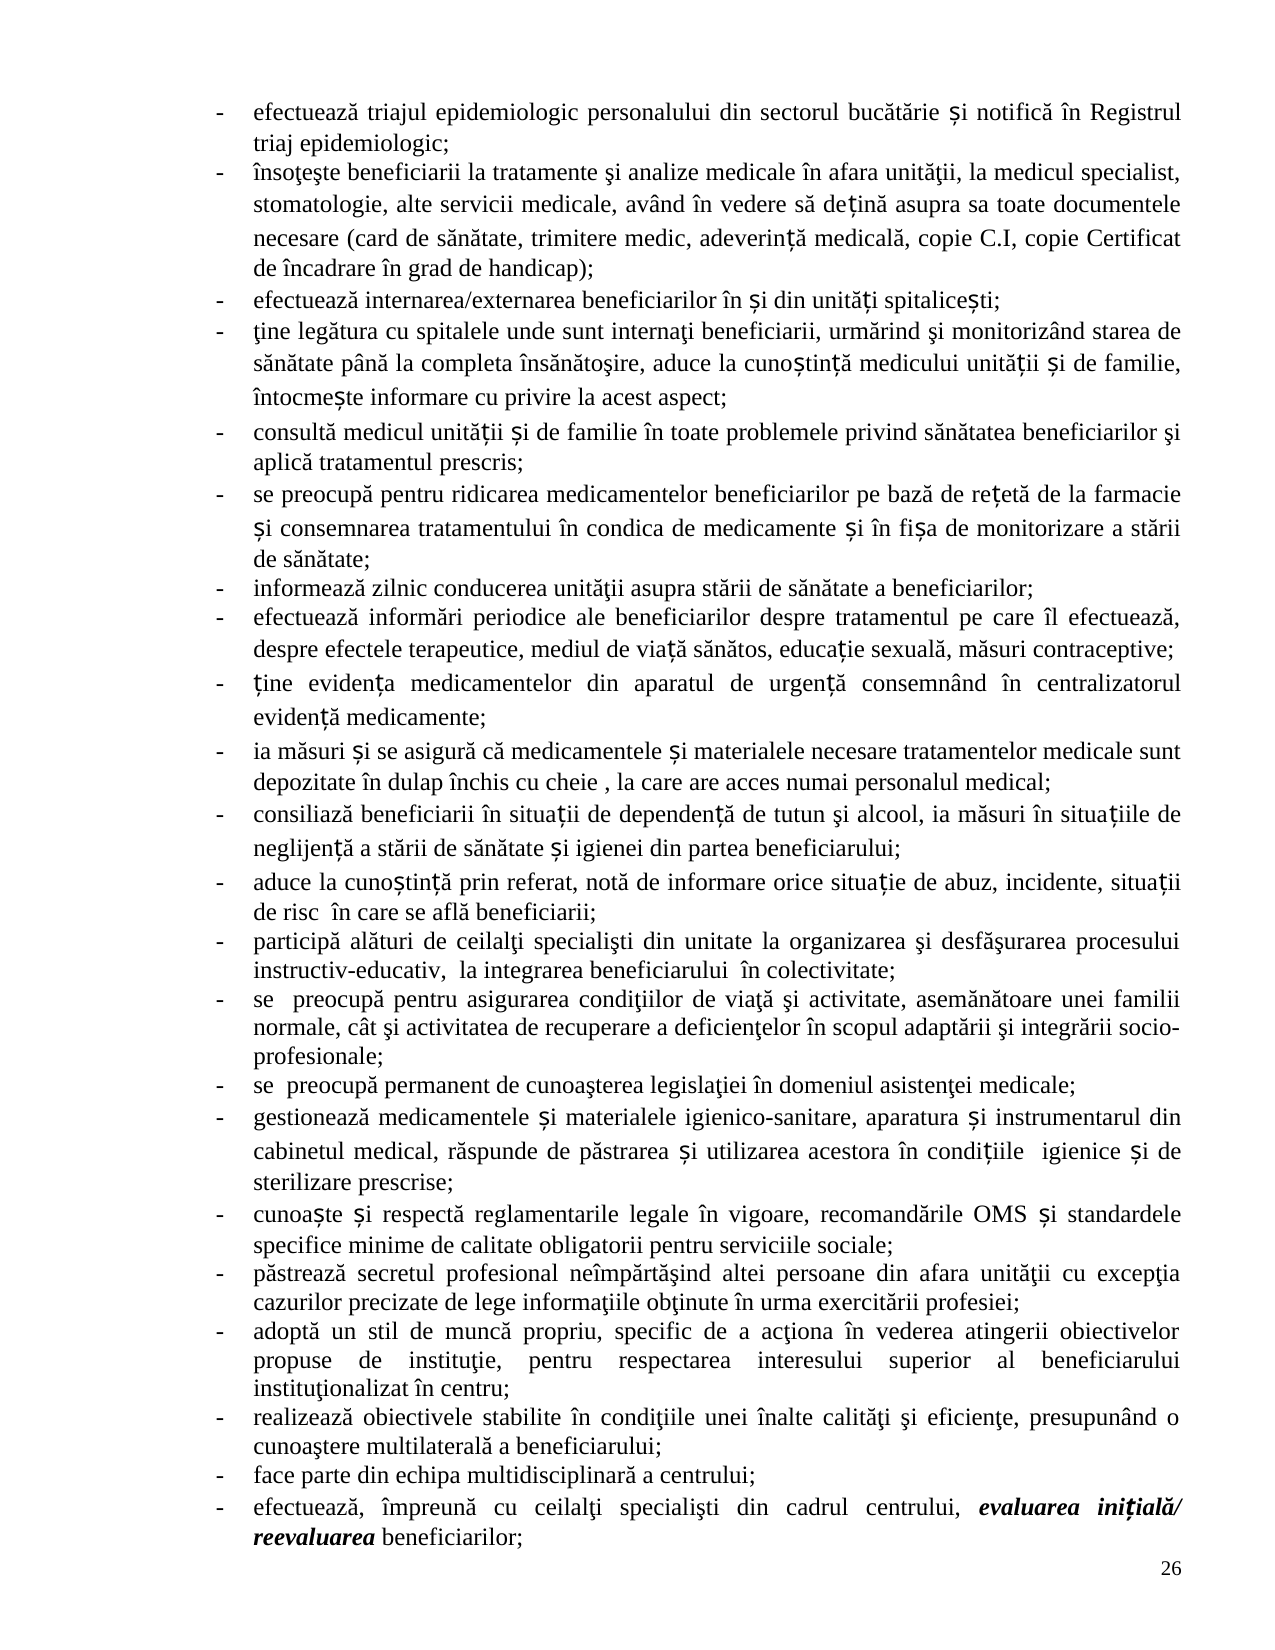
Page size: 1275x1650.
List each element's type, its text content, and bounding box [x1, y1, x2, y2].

list efectuează informări periodice ale beneficiarilor despre tratamentul pe care îl efectuează, despre efectele terapeutice, mediul de viață sănătos, educație sexuală, măsuri contraceptive; [216, 602, 1181, 664]
list ține evidența medicamentelor din aparatul de urgență consemnând în centralizatorul evidență medicamente; [216, 664, 1181, 732]
list aduce la cunoștință prin referat, notă de informare orice situație de abuz, incidente, situații de risc în care se află beneficiarii; [216, 863, 1181, 926]
list consiliază beneficiarii în situații de dependență de tutun şi alcool, ia măsuri în situațiile de neglijență a stării de sănătate și igienei din partea beneficiarului; [216, 795, 1181, 863]
list însoţeşte beneficiarii la tratamente şi analize medicale în afara unităţii, la medicul specialist, stomatologie, alte servicii medicale, având în vedere să dețină asupra sa toate documentele necesare (card de sănătate, trimitere medic, adeverință medicală, copie C.I, copie Certificat de încadrare în grad de handicap); [216, 157, 1181, 282]
list realizează obiectivele stabilite în condiţiile unei înalte calităţi şi eficienţe, presupunând o cunoaştere multilaterală a beneficiarului; [216, 1402, 1181, 1460]
list se preocupă pentru asigurarea condiţiilor de viaţă şi activitate, asemănătoare unei familii normale, cât şi activitatea de recuperare a deficienţelor în scopul adaptării şi integrării socio-profesionale; [216, 984, 1181, 1070]
list adoptă un stil de muncă propriu, specific de a acţiona în vederea atingerii obiectivelor propuse de instituţie, pentru respectarea interesului superior al beneficiarului instituţionalizat în centru; [216, 1316, 1181, 1402]
list efectuează triajul epidemiologic personalului din sectorul bucătărie și notifică în Registrul triaj epidemiologic; [216, 94, 1181, 157]
list cunoaște și respectă reglamentarile legale în vigoare, recomandările OMS și standardele specifice minime de calitate obligatorii pentru serviciile sociale; [216, 1196, 1181, 1258]
list face parte din echipa multidisciplinară a centrului; [216, 1460, 1181, 1488]
list efectuează, împreună cu ceilalţi specialişti din cadrul centrului, evaluarea inițială/ reevaluarea beneficiarilor; [216, 1488, 1181, 1551]
list ia măsuri și se asigură că medicamentele și materialele necesare tratamentelor medicale sunt depozitate în dulap închis cu cheie , la care are acces numai personalul medical; [216, 732, 1181, 795]
list participă alături de ceilalţi specialişti din unitate la organizarea şi desfăşurarea procesului instructiv-educativ, la integrarea beneficiarului în colectivitate; [216, 926, 1181, 984]
list informează zilnic conducerea unităţii asupra stării de sănătate a beneficiarilor; [216, 573, 1181, 602]
list păstrează secretul profesional neîmpărtăşind altei persoane din afara unităţii cu excepţia cazurilor precizate de lege informaţiile obţinute în urma exercitării profesiei; [216, 1258, 1181, 1316]
list se preocupă permanent de cunoaşterea legislaţiei în domeniul asistenţei medicale; [216, 1070, 1181, 1099]
list efectuează internarea/externarea beneficiarilor în și din unități spitalicești; [216, 282, 1181, 316]
list gestionează medicamentele și materialele igienico-sanitare, aparatura și instrumentarul din cabinetul medical, răspunde de păstrarea și utilizarea acestora în condițiile igienice și de sterilizare prescrise; [216, 1099, 1181, 1196]
list se preocupă pentru ridicarea medicamentelor beneficiarilor pe bază de rețetă de la farmacie și consemnarea tratamentului în condica de medicamente și în fișa de monitorizare a stării de sănătate; [216, 476, 1181, 573]
list consultă medicul unității și de familie în toate problemele privind sănătatea beneficiarilor şi aplică tratamentul prescris; [216, 413, 1181, 476]
list ţine legătura cu spitalele unde sunt internaţi beneficiarii, urmărind şi monitorizând starea de sănătate până la completa însănătoşire, aduce la cunoștință medicului unității și de familie, întocmește informare cu privire la acest aspect; [216, 316, 1181, 413]
